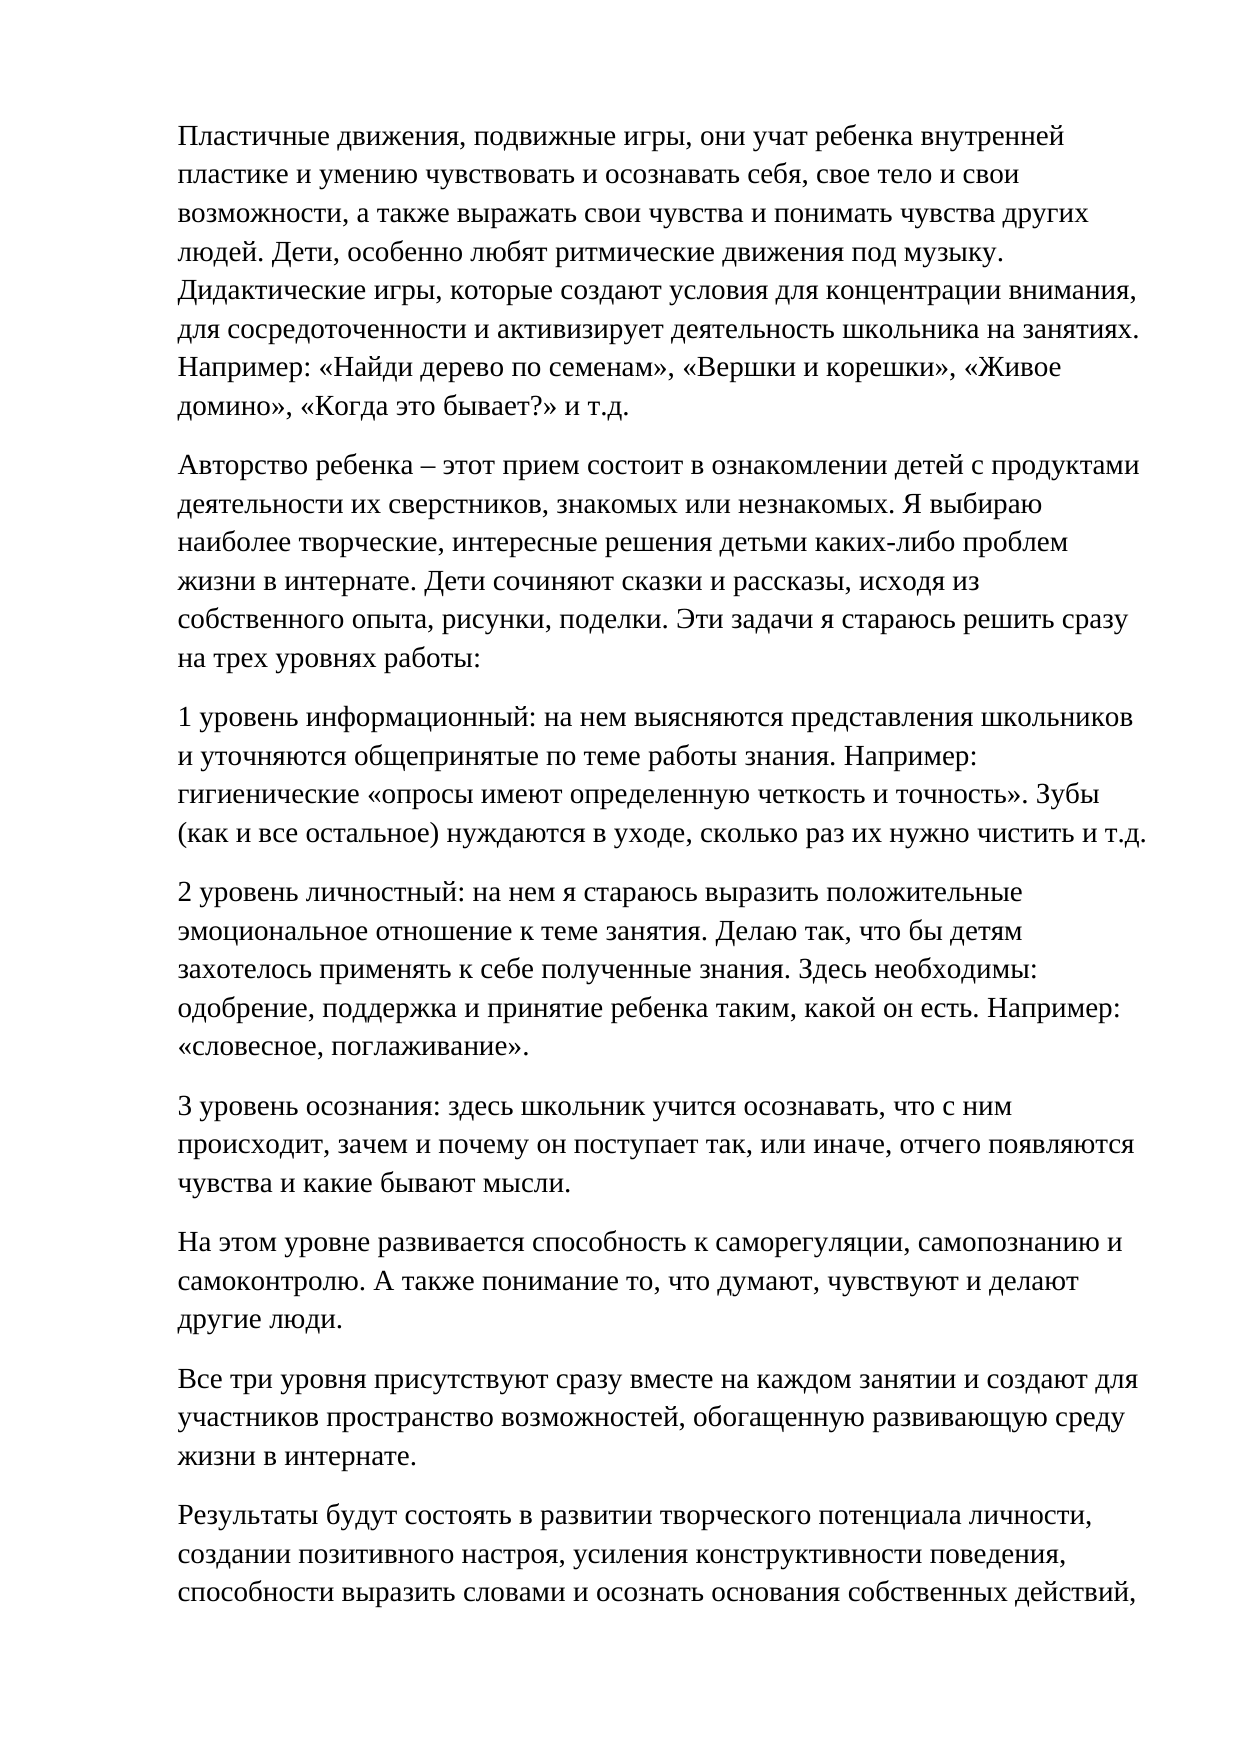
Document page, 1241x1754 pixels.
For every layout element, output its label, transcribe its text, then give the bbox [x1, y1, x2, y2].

text На этом уровне развивается способность к саморегуляции, самопознанию и самоконтролю. А также понимание то, что думают, чувствуют и делают другие люди. [177, 1224, 1152, 1335]
text 3 уровень осознания: здесь школьник учится осознавать, что с ним происходит, зачем и почему он поступает так, или иначе, отчего появляются чувства и какие бывают мысли. [177, 1088, 1152, 1198]
text Все три уровня присутствуют сразу вместе на каждом занятии и создают для участников пространство возможностей, обогащенную развивающую среду жизни в интернате. [177, 1361, 1152, 1471]
text Авторство ребенка – этот прием состоит в ознакомлении детей с продуктами деятельности их сверстников, знакомых или незнакомых. Я выбираю наиболее творческие, интересные решения детьми каких-либо проблем жизни в интернате. Дети сочиняют сказки и рассказы, исходя из собственного опыта, рисунки, поделки. Эти задачи я стараюсь решить сразу на трех уровнях работы: [177, 447, 1152, 673]
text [177, 1497, 1152, 1608]
text Пластичные движения, подвижные игры, они учат ребенка внутренней пластике и умению чувствовать и осознавать себя, свое тело и свои возможности, а также выражать свои чувства и понимать чувства других людей. Дети, особенно любят ритмические движения под музыку. Дидактические игры, которые создают условия для концентрации внимания, для сосредоточенности и активизирует деятельность школьника на занятиях. Например: «Найди дерево по семенам», «Вершки и корешки», «Живое домино», «Когда это бывает?» и т.д. [177, 118, 1152, 421]
text 1 уровень информационный: на нем выясняются представления школьников и уточняются общепринятые по теме работы знания. Например: гигиенические «опросы имеют определенную четкость и точность». Зубы (как и все остальное) нуждаются в уходе, сколько раз их нужно чистить и т.д. [177, 699, 1152, 848]
text 2 уровень личностный: на нем я стараюсь выразить положительные эмоциональное отношение к теме занятия. Делаю так, что бы детям захотелось применять к себе полученные знания. Здесь необходимы: одобрение, поддержка и принятие ребенка таким, какой он есть. Например: «словесное, поглаживание». [177, 874, 1152, 1062]
